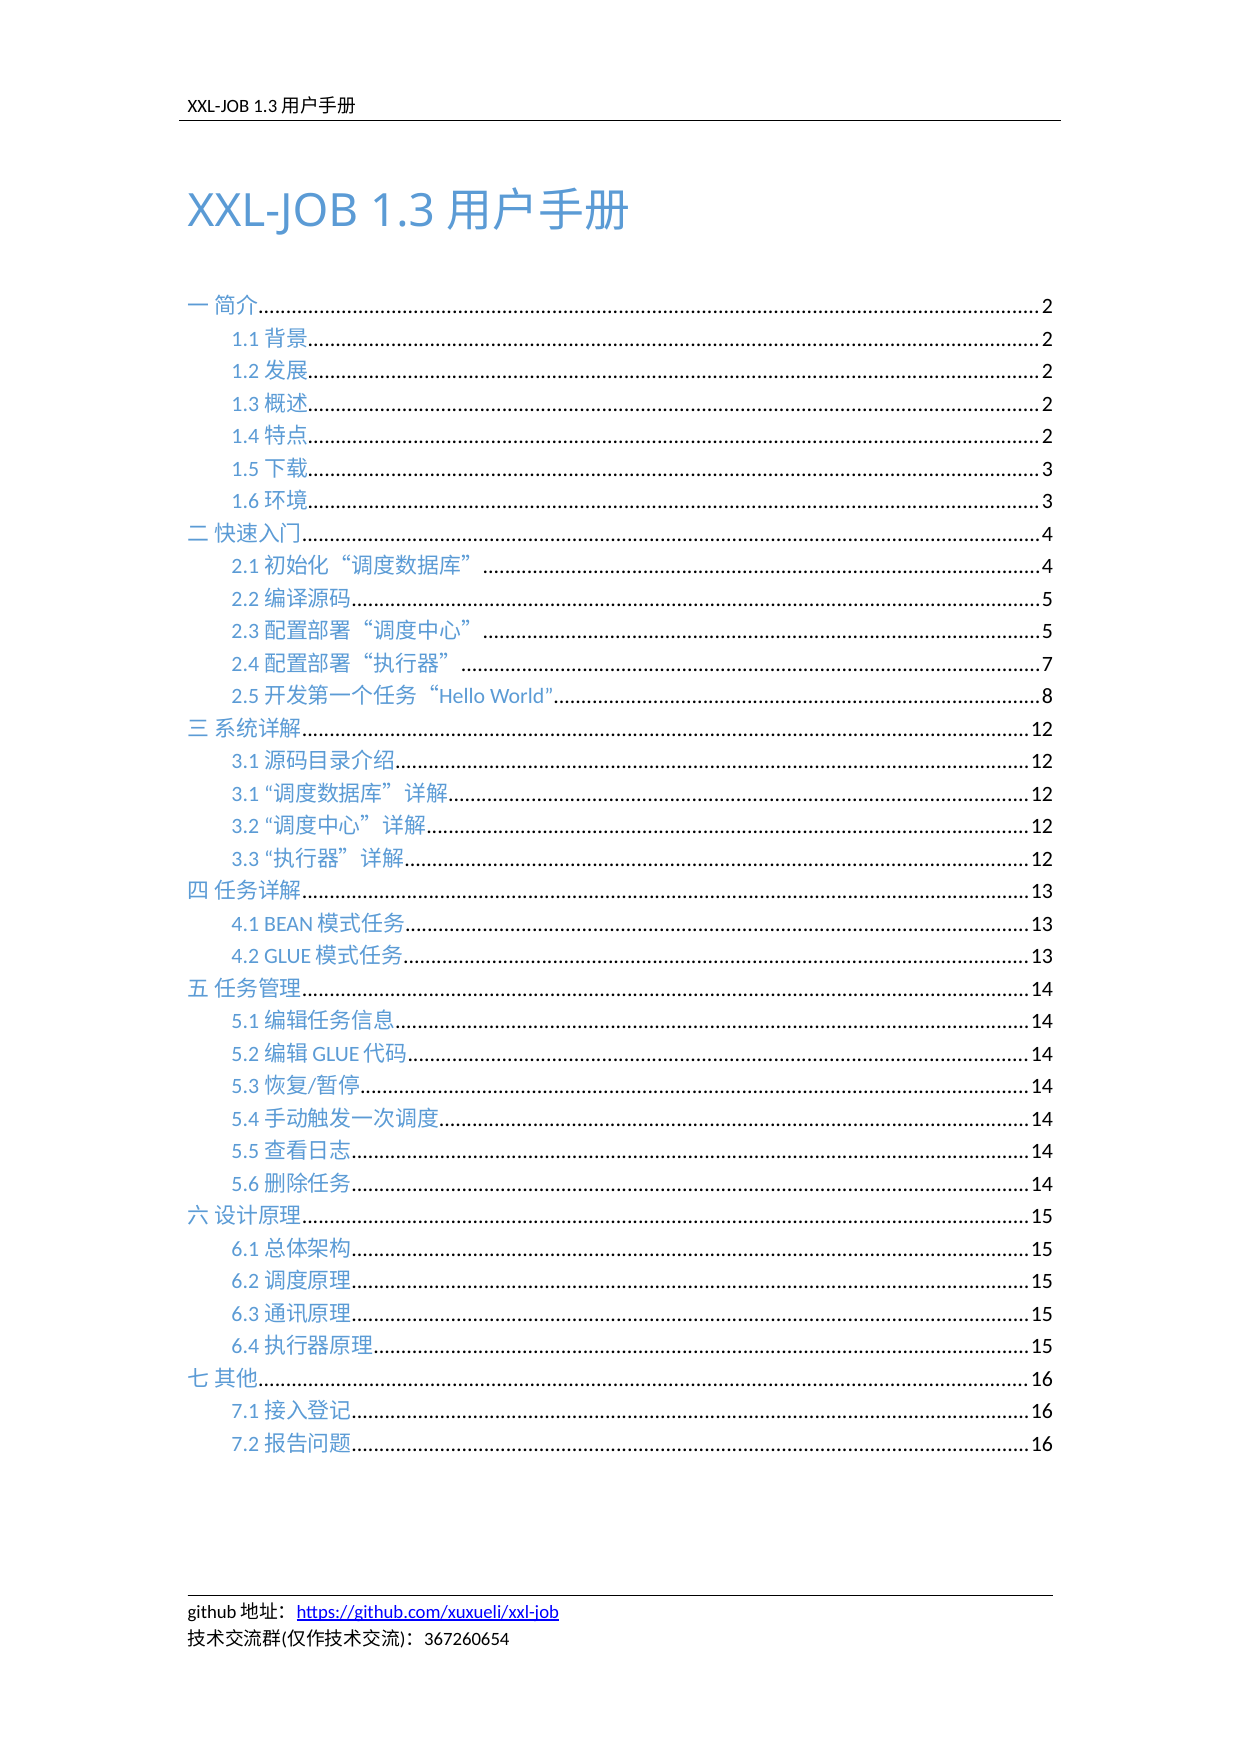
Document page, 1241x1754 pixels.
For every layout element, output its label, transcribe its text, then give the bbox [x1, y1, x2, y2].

text 1.3 概述 2 [231, 385, 1053, 418]
text 1.4 特点 2 [231, 418, 1053, 450]
text XXL-JOB 1.3 用户手册 [187, 158, 1053, 255]
text 7.2 报告问题 16 [231, 1425, 1053, 1458]
text 3.1 源码目录介绍 12 [231, 743, 1053, 775]
text 2.5 开发第一个任务“Hello World” 8 [231, 678, 1053, 710]
text 5.2 编辑GLUE代码 14 [231, 1035, 1053, 1068]
text 1.5 下载 3 [231, 450, 1053, 483]
text 3.1 “调度数据库”详解 12 [231, 775, 1053, 808]
text 五 任务管理 14 [187, 970, 1053, 1003]
text 1.1 背景 2 [231, 320, 1053, 353]
text 6.1 总体架构 15 [231, 1230, 1053, 1263]
text 4.1 BEAN模式任务 13 [231, 905, 1053, 938]
text 一 简介 2 [187, 288, 1053, 320]
text 5.6 删除任务 14 [231, 1165, 1053, 1198]
text 1.2 发展 2 [231, 353, 1053, 385]
text 1.6 环境 3 [231, 483, 1053, 515]
text 7.1 接入登记 16 [231, 1393, 1053, 1425]
text 3.3 “执行器”详解 12 [231, 840, 1053, 873]
text 三 系统详解 12 [187, 710, 1053, 743]
text 2.4 配置部署“执行器” 7 [231, 645, 1053, 678]
text 2.1 初始化“调度数据库” 4 [231, 548, 1053, 580]
text 6.2 调度原理 15 [231, 1263, 1053, 1295]
text 6.3 通讯原理 15 [231, 1295, 1053, 1328]
text 4.2 GLUE模式任务 13 [231, 938, 1053, 970]
text 5.1 编辑任务信息 14 [231, 1003, 1053, 1035]
text 5.5 查看日志 14 [231, 1133, 1053, 1165]
text 四 任务详解 13 [187, 873, 1053, 905]
text 5.4 手动触发一次调度 14 [231, 1100, 1053, 1133]
text 2.2 编译源码 5 [231, 580, 1053, 613]
text 2.3 配置部署“调度中心” 5 [231, 613, 1053, 645]
text 3.2 “调度中心”详解 12 [231, 808, 1053, 840]
text 二 快速入门 4 [187, 515, 1053, 548]
text 六 设计原理 15 [187, 1198, 1053, 1230]
text 6.4 执行器原理 15 [231, 1328, 1053, 1360]
text 七 其他 16 [187, 1360, 1053, 1393]
text 5.3 恢复/暂停 14 [231, 1068, 1053, 1100]
